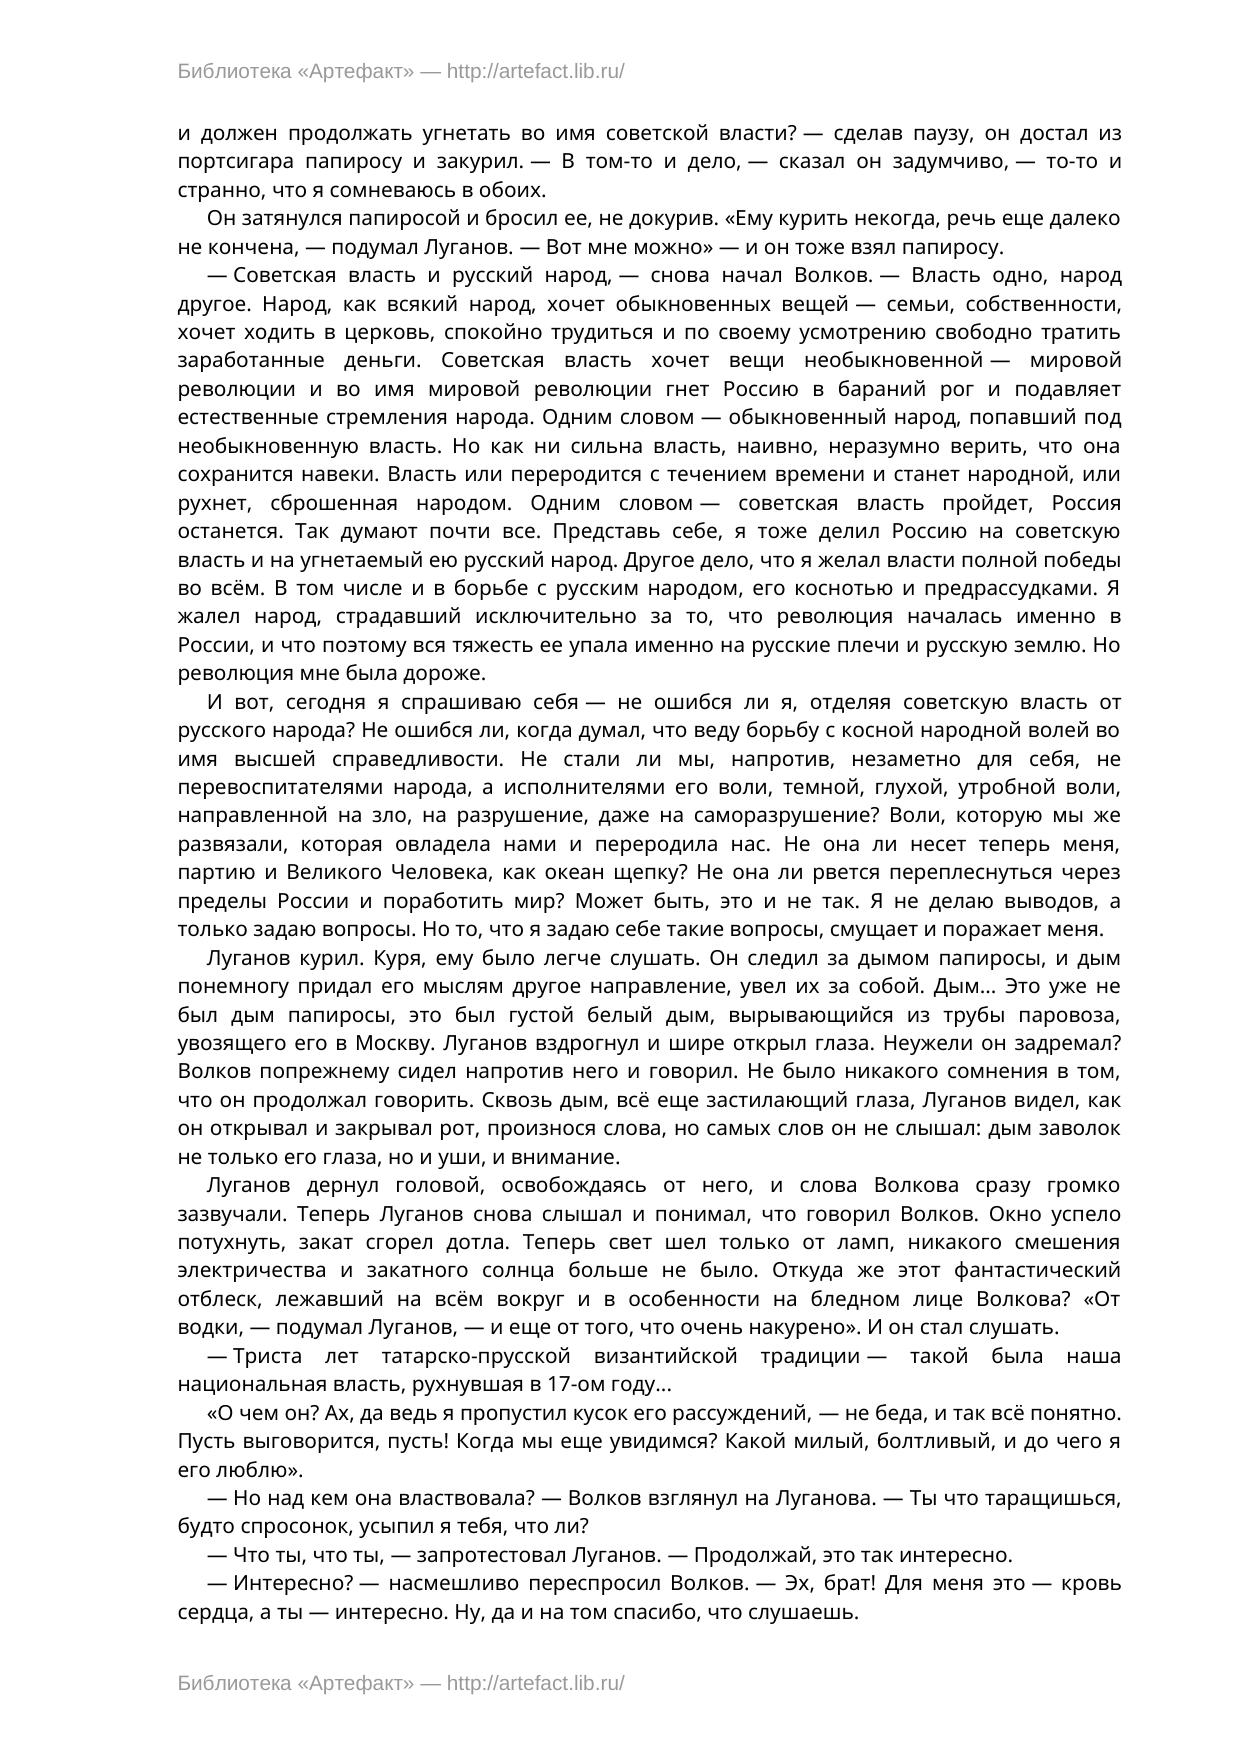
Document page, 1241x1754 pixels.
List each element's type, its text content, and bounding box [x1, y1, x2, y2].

text Он затянулся папиросой и бросил ее, не докурив. «Ему курить некогда, речь еще далеко не кончена, — подумал Луганов. — Вот мне можно» — и он тоже взял папиросу. [177, 203, 1122, 260]
text «О чем он? Ах, да ведь я пропустил кусок его рассуждений, — не беда, и так всё понятно. Пусть выговорится, пусть! Когда мы еще увидимся? Какой милый, болтливый, и до чего я его люблю». [177, 1398, 1122, 1483]
text Луганов дернул головой, освобождаясь от него, и слова Волкова сразу громко зазвучали. Теперь Луганов снова слышал и понимал, что говорил Волков. Окно успело потухнуть, закат сгорел дотла. Теперь свет шел только от ламп, никакого смешения электричества и закатного солнца больше не было. Откуда же этот фантастический отблеск, лежавший на всём вокруг и в особенности на бледном лице Волкова? «От водки, — подумал Луганов, — и еще от того, что очень накурено». И он стал слушать. [177, 1170, 1122, 1341]
text — Интересно? — насмешливо переспросил Волков. — Эх, брат! Для меня это — кровь сердца, а ты — интересно. Ну, да и на том спасибо, что слушаешь. [177, 1568, 1122, 1625]
text — Советская власть и русский народ, — снова начал Волков. — Власть одно, народ другое. Народ, как всякий народ, хочет обыкновенных вещей — семьи, собственности, хочет ходить в церковь, спокойно трудиться и по своему усмотрению свободно тратить заработанные деньги. Советская власть хочет вещи необыкновенной — мировой революции и во имя мировой революции гнет Россию в бараний рог и подавляет естественные стремления народа. Одним словом — обыкновенный народ, попавший под необыкновенную власть. Но как ни сильна власть, наивно, неразумно верить, что она сохранится навеки. Власть или переродится с течением времени и станет народной, или рухнет, сброшенная народом. Одним словом — советская власть пройдет, Россия останется. Так думают почти все. Представь себе, я тоже делил Россию на советскую власть и на угнетаемый ею русский народ. Другое дело, что я желал власти полной победы во всём. В том числе и в борьбе с русским народом, его коснотью и предрассудками. Я жалел народ, страдавший исключительно за то, что революция началась именно в России, и что поэтому вся тяжесть ее упала именно на русские плечи и русскую землю. Но революция мне была дороже. [177, 260, 1122, 687]
text — Но над кем она властвовала? — Волков взглянул на Луганова. — Ты что таращишься, будто спросонок, усыпил я тебя, что ли? [177, 1483, 1122, 1540]
text Луганов курил. Куря, ему было легче слушать. Он следил за дымом папиросы, и дым понемногу придал его мыслям другое направление, увел их за собой. Дым... Это уже не был дым папиросы, это был густой белый дым, вырывающийся из трубы паровоза, увозящего его в Москву. Луганов вздрогнул и шире открыл глаза. Неужели он задремал? Волков попрежнему сидел напротив него и говорил. Не было никакого сомнения в том, что он продолжал говорить. Сквозь дым, всё еще застилающий глаза, Луганов видел, как он открывал и закрывал рот, произнося слова, но самых слов он не слышал: дым заволок не только его глаза, но и уши, и внимание. [177, 943, 1122, 1170]
text — Что ты, что ты, — запротестовал Луганов. — Продолжай, это так интересно. [177, 1540, 1122, 1568]
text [177, 118, 1122, 203]
text И вот, сегодня я спрашиваю себя — не ошибся ли я, отделяя советскую власть от русского народа? Не ошибся ли, когда думал, что веду борьбу с косной народной волей во имя высшей справедливости. Не стали ли мы, напротив, незаметно для себя, не перевоспитателями народа, а исполнителями его воли, темной, глухой, утробной воли, направленной на зло, на разрушение, даже на саморазрушение? Воли, которую мы же развязали, которая овладела нами и переродила нас. Не она ли несет теперь меня, партию и Великого Человека, как океан щепку? Не она ли рвется переплеснуться через пределы России и поработить мир? Может быть, это и не так. Я не делаю выводов, а только задаю вопросы. Но то, что я задаю себе такие вопросы, смущает и поражает меня. [177, 687, 1122, 943]
text — Триста лет татарско-прусской византийской традиции — такой была наша национальная власть, рухнувшая в 17-ом году... [177, 1341, 1122, 1398]
